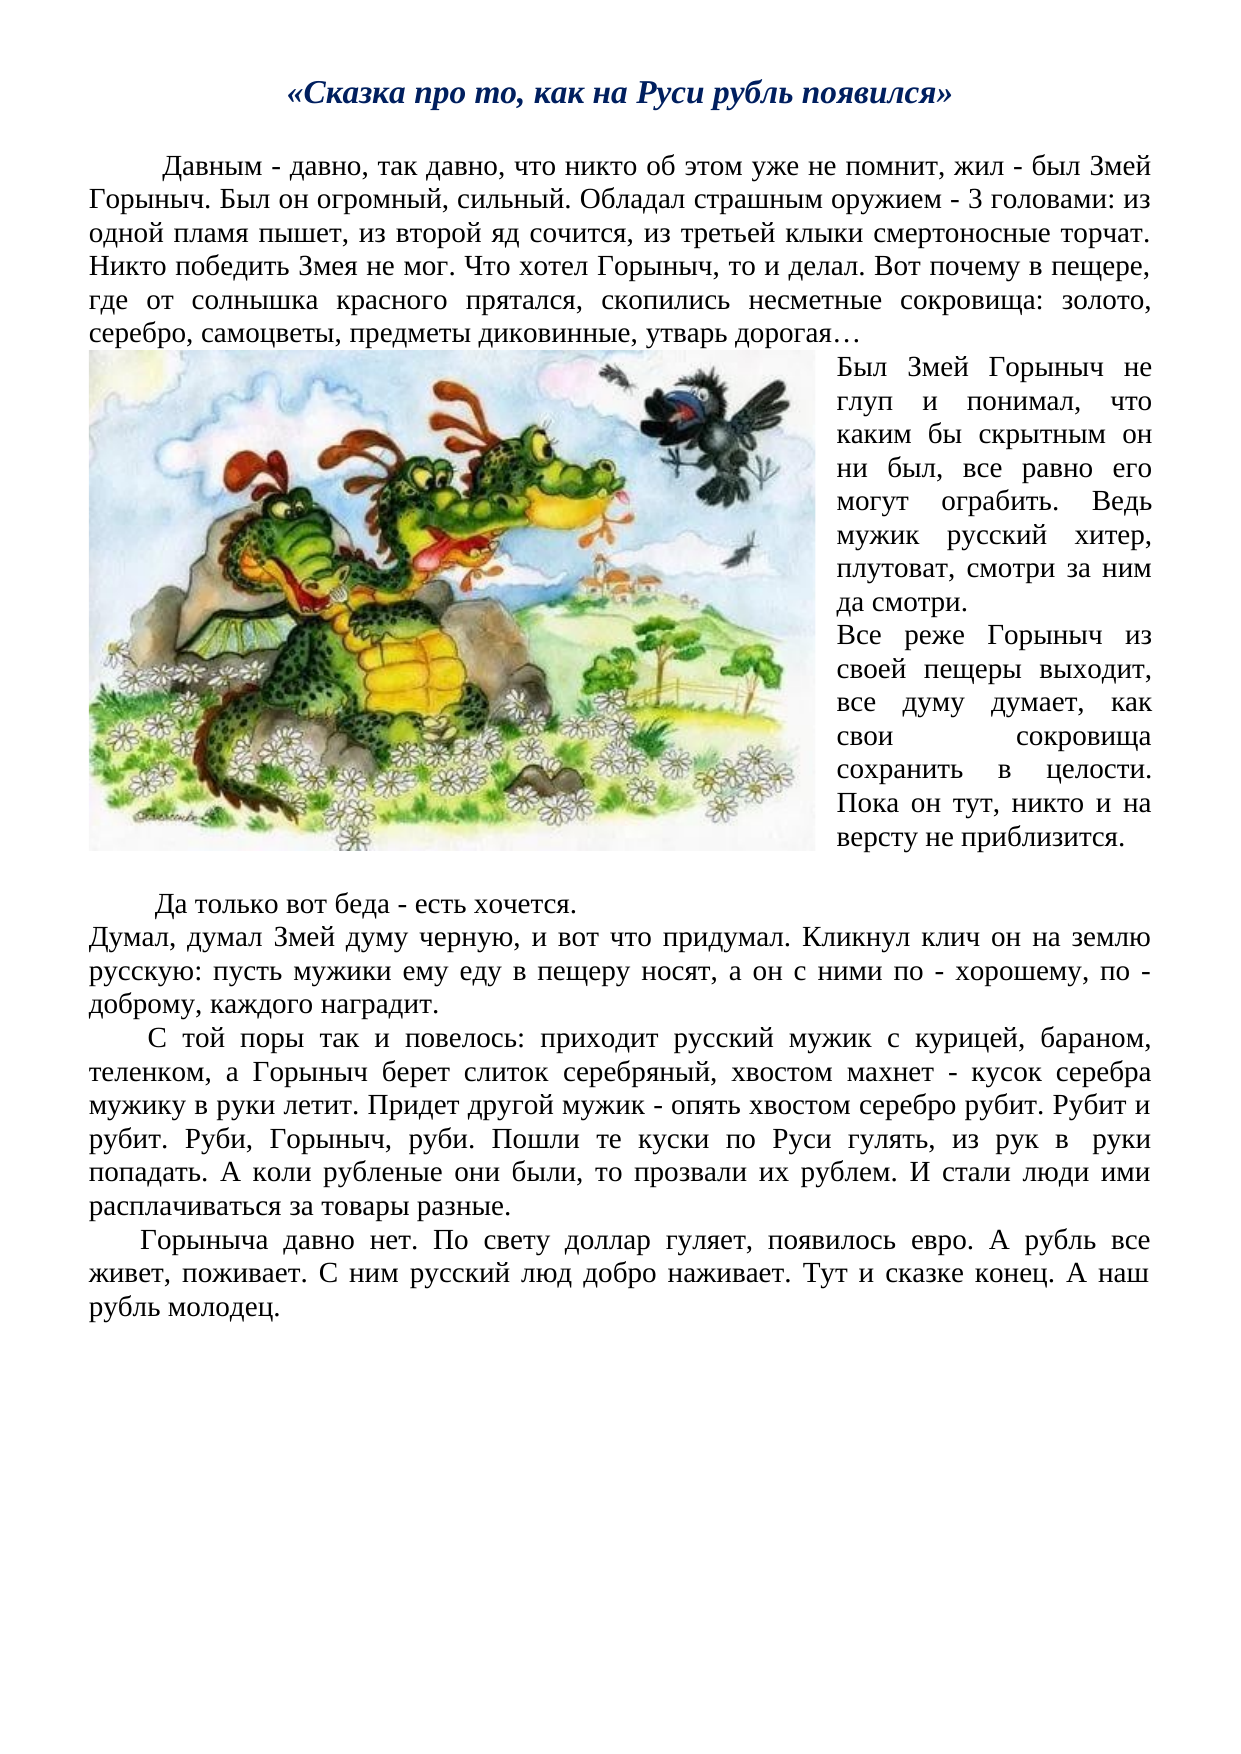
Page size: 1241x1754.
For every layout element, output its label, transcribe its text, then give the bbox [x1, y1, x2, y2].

picture [88, 350, 816, 851]
text Все реже Горыныч из своей пещеры выходит, все думу думает, как свои сокровища сохранить в целости. Пока он тут, никто и на версту не приблизится. [836, 617, 1152, 852]
text С той поры так и повелось: приходит русский мужик с курицей, бараном, теленком, а Горыныч берет слиток серебряный, хвостом махнет - кусок серебра мужику в руки летит. Придет другой мужик - опять хвостом серебро рубит. Рубит и рубит. Руби, Горыныч, руби. Пошли те куски по Руси гулять, из рук в руки попадать. А коли рубленые они были, то прозвали их рублем. И стали люди ими расплачиваться за товары разные. [88, 1020, 1152, 1221]
text Был Змей Горыныч не глуп и понимал, что каким бы скрытным он ни был, все равно его могут ограбить. Ведь мужик русский хитер, плутоват, смотри за ним да смотри. [836, 349, 1152, 617]
text Думал, думал Змей думу черную, и вот что придумал. Кликнул клич он на землю русскую: пусть мужики ему еду в пещеру носят, а он с ними по - хорошему, по - доброму, каждого наградит. [88, 919, 1152, 1020]
text Горыныча давно нет. По свету доллар гуляет, появилось евро. А рубль все живет, поживает. С ним русский люд добро наживает. Тут и сказке конец. А наш рубль молодец. [88, 1222, 1151, 1322]
text Да только вот беда - есть хочется. [154, 886, 1178, 919]
subtitle «Сказка про то, как на Руси рубль появился» [225, 72, 1015, 110]
text Давным - давно, так давно, что никто об этом уже не помнит, жил - был Змей Горыныч. Был он огромный, сильный. Обладал страшным оружием - 3 головами: из одной пламя пышет, из второй яд сочится, из третьей клыки смертоносные торчат. Никто победить Змея не мог. Что хотел Горыныч, то и делал. Вот почему в пещере, где от солнышка красного прятался, скопились несметные сокровища: золото, серебро, самоцветы, предметы диковинные, утварь дорогая… [88, 148, 1152, 349]
